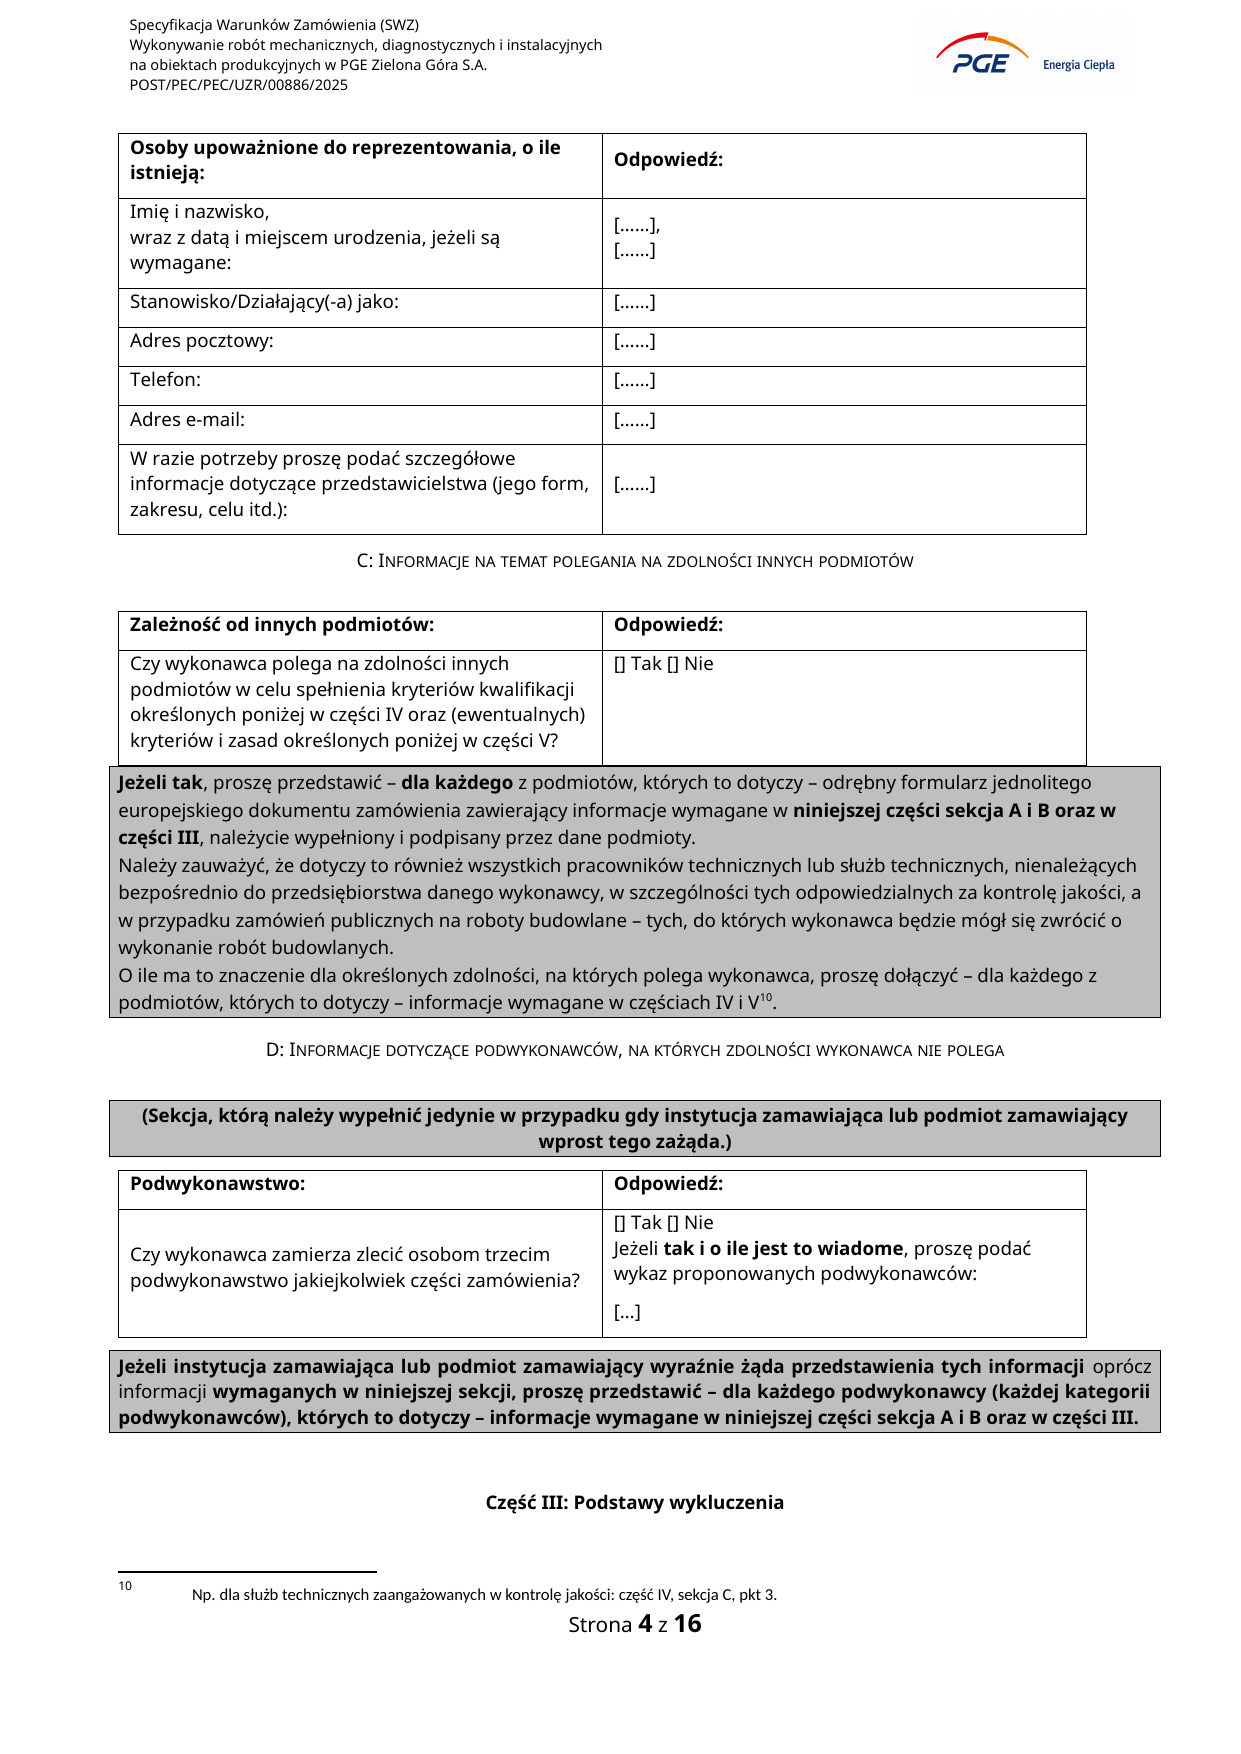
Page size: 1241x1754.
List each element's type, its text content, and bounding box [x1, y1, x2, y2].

table_header Zależność od innych podmiotów: [119, 612, 602, 649]
table_header Odpowiedź: [603, 1171, 1086, 1208]
table_cell [……], [……] [603, 199, 1086, 288]
picture [918, 14, 1131, 95]
table_cell [……] [603, 406, 1086, 444]
table_header Podwykonawstwo: [119, 1171, 602, 1208]
table_cell [] Tak [] Nie [603, 651, 1086, 765]
title Część III: Podstawy wykluczenia [118, 1490, 1152, 1515]
title (Sekcja, którą należy wypełnić jedynie w przypadku gdy instytucja zamawiająca lub podmiot zamawiający wprost tego zażąda.) [110, 1101, 1160, 1156]
table_cell W razie potrzeby proszę podać szczegółowe informacje dotyczące przedstawicielstwa (jego form, zakresu, celu itd.): [119, 445, 602, 534]
table_cell [……] [603, 289, 1086, 327]
table_header Odpowiedź: [603, 134, 1086, 197]
table_cell [……] [603, 328, 1086, 366]
table_cell Adres e-mail: [119, 406, 602, 444]
title Jeżeli instytucja zamawiająca lub podmiot zamawiający wyraźnie żąda przedstawienia tych informacji oprócz informacji wymaganych w niniejszej sekcji, proszę przedstawić – dla każdego podwykonawcy (każdej kategorii podwykonawców), których to dotyczy – informacje wymagane w niniejszej części sekcja A i B oraz w części III. [110, 1351, 1160, 1432]
table_header Odpowiedź: [603, 612, 1086, 649]
table_cell [……] [603, 445, 1086, 534]
table_cell Imię i nazwisko, wraz z datą i miejscem urodzenia, jeżeli są wymagane: [119, 199, 602, 288]
table_cell Stanowisko/Działający(-a) jako: [119, 289, 602, 327]
table_cell [……] [603, 367, 1086, 405]
text Jeżeli tak, proszę przedstawić – dla każdego z podmiotów, których to dotyczy – odrębny formularz jednolitego europejskiego dokumentu zamówienia zawierający informacje wymagane w niniejszej części sekcja A i B oraz w części III, należycie wypełniony i podpisany przez dane podmioty. Należy zauważyć, że dotyczy to również wszystkich pracowników technicznych lub służb technicznych, nienależących bezpośrednio do przedsiębiorstwa danego wykonawcy, w szczególności tych odpowiedzialnych za kontrolę jakości, a w przypadku zamówień publicznych na roboty budowlane – tych, do których wykonawca będzie mógł się zwrócić o wykonanie robót budowlanych. O ile ma to znaczenie dla określonych zdolności, na których polega wykonawca, proszę dołączyć – dla każdego z podmiotów, których to dotyczy – informacje wymagane w częściach IV i V. [110, 767, 1160, 1017]
title D: Informacje dotyczące podwykonawców, na których zdolności wykonawca nie polega [118, 1037, 1152, 1062]
table_cell [] Tak [] Nie Jeżeli tak i o ile jest to wiadome, proszę podać wykaz proponowanych podwykonawców: […] [603, 1210, 1086, 1337]
table_cell Czy wykonawca polega na zdolności innych podmiotów w celu spełnienia kryteriów kwalifikacji określonych poniżej w części IV oraz (ewentualnych) kryteriów i zasad określonych poniżej w części V? [119, 651, 602, 765]
table_header Osoby upoważnione do reprezentowania, o ile istnieją: [119, 134, 602, 197]
table_cell Czy wykonawca zamierza zlecić osobom trzecim podwykonawstwo jakiejkolwiek części zamówienia? [119, 1210, 602, 1337]
table_cell Telefon: [119, 367, 602, 405]
table_cell Adres pocztowy: [119, 328, 602, 366]
title C: Informacje na temat polegania na zdolności innych podmiotów [118, 547, 1152, 573]
